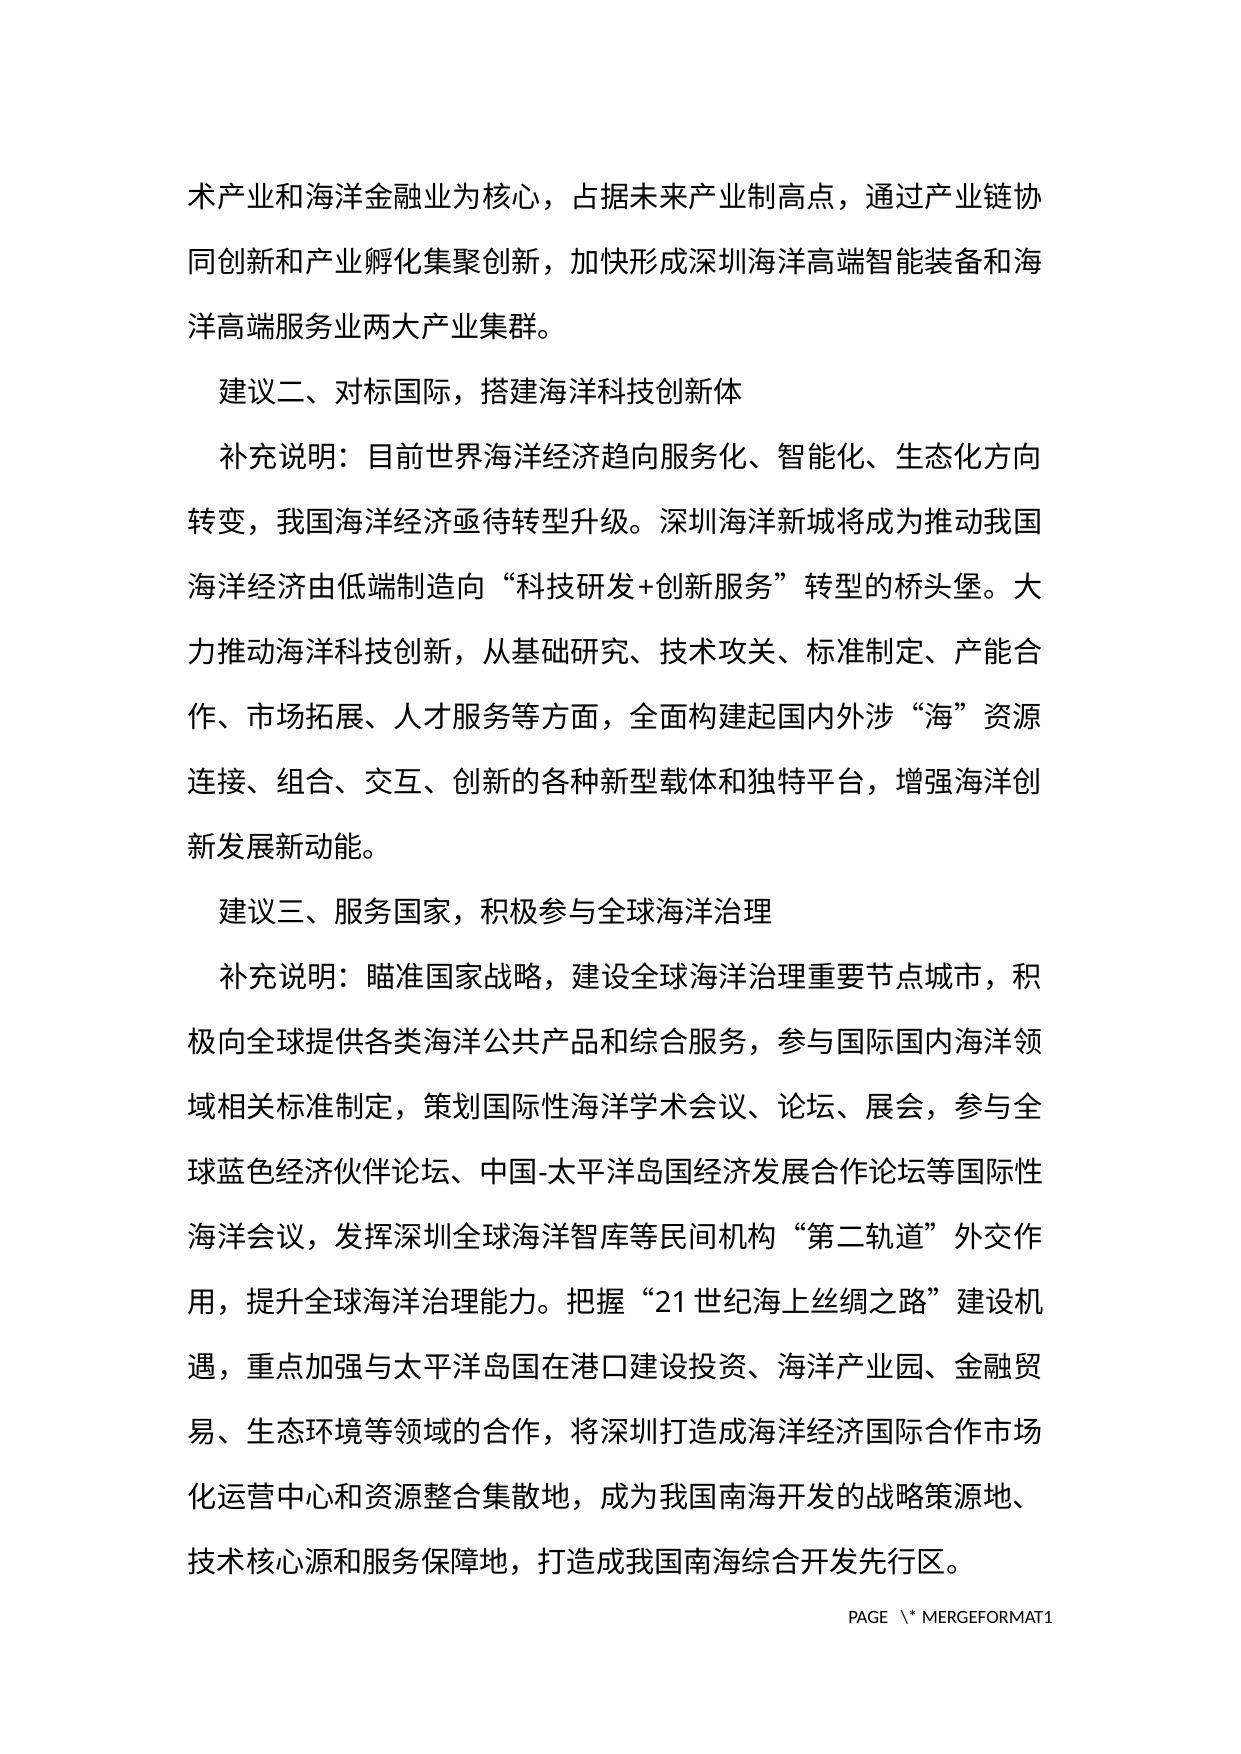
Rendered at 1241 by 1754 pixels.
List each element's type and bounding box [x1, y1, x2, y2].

table_cell [188, 162, 1044, 1592]
